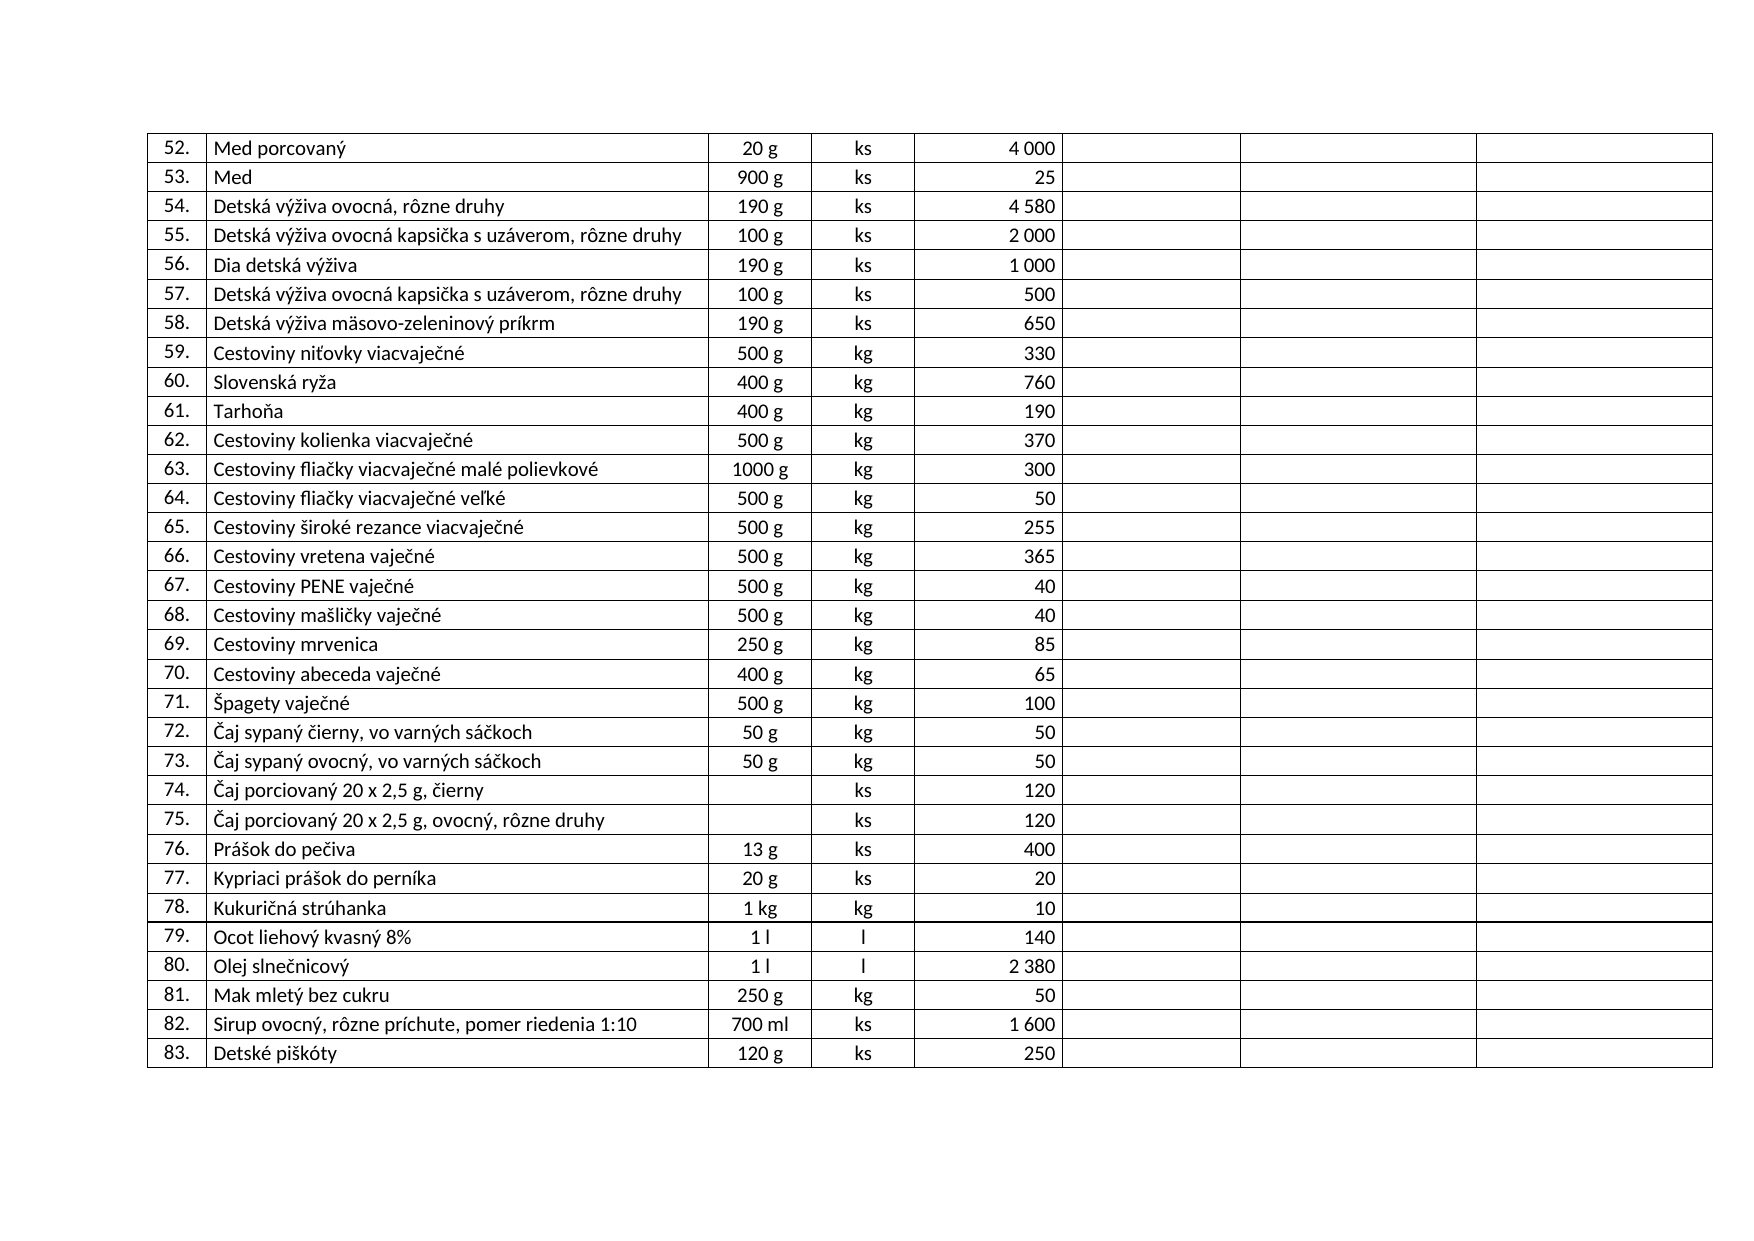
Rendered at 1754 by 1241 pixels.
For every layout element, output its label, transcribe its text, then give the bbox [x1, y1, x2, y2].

table_cell [1063, 542, 1240, 570]
table_cell 20 g [709, 134, 811, 162]
table_cell [1241, 894, 1476, 921]
table_cell 10 [915, 894, 1062, 921]
table_cell [1477, 397, 1712, 425]
table_cell Detská výživa ovocná kapsička s uzáverom, rôzne druhy [207, 221, 708, 249]
table_cell 63. [148, 455, 206, 483]
table_cell 50 [915, 484, 1062, 512]
table_cell ks [812, 1010, 914, 1038]
table_cell [1063, 338, 1240, 367]
table_cell kg [812, 513, 914, 541]
table_cell [1477, 601, 1712, 629]
table_cell kg [812, 338, 914, 367]
table_cell 255 [915, 513, 1062, 541]
table_cell kg [812, 455, 914, 483]
table_cell [1063, 250, 1240, 279]
table_cell 700 ml [709, 1010, 811, 1038]
table_cell kg [812, 542, 914, 570]
table_cell [1477, 309, 1712, 337]
table_cell 79. [148, 923, 206, 951]
table_cell [1477, 835, 1712, 863]
table_cell ks [812, 192, 914, 220]
table_cell 73. [148, 747, 206, 775]
table_cell Cestoviny mašličky vaječné [207, 601, 708, 629]
table_cell 500 g [709, 426, 811, 454]
table_cell 50 [915, 981, 1062, 1009]
table_cell Kypriaci prášok do perníka [207, 864, 708, 892]
table_cell [1063, 894, 1240, 921]
table_cell Cestoviny vretena vaječné [207, 542, 708, 570]
table_cell 250 g [709, 981, 811, 1009]
table_cell 500 g [709, 484, 811, 512]
table_cell [1477, 923, 1712, 951]
table_cell kg [812, 660, 914, 688]
table_cell [1063, 1039, 1240, 1067]
table_cell [1241, 542, 1476, 570]
table_cell [1241, 368, 1476, 396]
table_cell ks [812, 221, 914, 249]
table_cell kg [812, 571, 914, 600]
table_cell kg [812, 630, 914, 658]
table_cell [1241, 397, 1476, 425]
table_cell Detská výživa ovocná, rôzne druhy [207, 192, 708, 220]
table_cell [1063, 923, 1240, 951]
table_cell [1477, 981, 1712, 1009]
table_cell [1241, 923, 1476, 951]
table_cell 85 [915, 630, 1062, 658]
table_cell [1477, 952, 1712, 980]
table_cell kg [812, 894, 914, 921]
table_cell 300 [915, 455, 1062, 483]
table_cell 20 g [709, 864, 811, 892]
table_cell 120 g [709, 1039, 811, 1067]
table_cell 190 [915, 397, 1062, 425]
table_cell 20 [915, 864, 1062, 892]
table_cell [1063, 134, 1240, 162]
table_cell ks [812, 805, 914, 834]
table_cell 500 g [709, 571, 811, 600]
table_cell [1063, 1010, 1240, 1038]
table_cell 65. [148, 513, 206, 541]
table_cell [1477, 1039, 1712, 1067]
table_cell Tarhoňa [207, 397, 708, 425]
table_cell 59. [148, 338, 206, 367]
table_cell 400 g [709, 660, 811, 688]
table_cell 13 g [709, 835, 811, 863]
table_cell 62. [148, 426, 206, 454]
table_cell [1063, 630, 1240, 658]
table_cell [1477, 426, 1712, 454]
table_cell [1477, 718, 1712, 746]
table_cell 60. [148, 368, 206, 396]
table_cell 81. [148, 981, 206, 1009]
table_cell [1241, 163, 1476, 191]
table_cell 2 000 [915, 221, 1062, 249]
table_cell Prášok do pečiva [207, 835, 708, 863]
table_cell l [812, 952, 914, 980]
table_cell 50 g [709, 747, 811, 775]
table_cell 78. [148, 894, 206, 921]
table_cell [1241, 864, 1476, 892]
table_cell [1241, 981, 1476, 1009]
table_cell [1063, 455, 1240, 483]
table_cell kg [812, 368, 914, 396]
table_cell [1063, 835, 1240, 863]
table_cell [1063, 776, 1240, 804]
table_cell 4 000 [915, 134, 1062, 162]
table_cell 400 g [709, 368, 811, 396]
table_cell [1477, 221, 1712, 249]
table_cell [1063, 221, 1240, 249]
table_cell 1000 g [709, 455, 811, 483]
table_cell ks [812, 864, 914, 892]
table_cell 370 [915, 426, 1062, 454]
table_cell ks [812, 250, 914, 279]
table_cell [1063, 513, 1240, 541]
table_cell [1477, 805, 1712, 834]
table_cell [1477, 368, 1712, 396]
table_cell 400 g [709, 397, 811, 425]
table_cell Cestoviny abeceda vaječné [207, 660, 708, 688]
table_cell ks [812, 835, 914, 863]
table_cell 1 l [709, 952, 811, 980]
table_cell Sirup ovocný, rôzne príchute, pomer riedenia 1:10 [207, 1010, 708, 1038]
table_cell [1477, 513, 1712, 541]
table_cell 330 [915, 338, 1062, 367]
table_cell 56. [148, 250, 206, 279]
table_cell [1063, 280, 1240, 308]
table_cell 500 g [709, 601, 811, 629]
table_cell 74. [148, 776, 206, 804]
table_cell Cestoviny PENE vaječné [207, 571, 708, 600]
table_cell [1063, 601, 1240, 629]
table_cell 61. [148, 397, 206, 425]
table_cell 50 [915, 747, 1062, 775]
table_cell ks [812, 1039, 914, 1067]
table_cell 1 600 [915, 1010, 1062, 1038]
table_cell 140 [915, 923, 1062, 951]
table_cell Mak mletý bez cukru [207, 981, 708, 1009]
table_cell [1477, 280, 1712, 308]
table_cell [1063, 981, 1240, 1009]
table_cell kg [812, 689, 914, 717]
table_cell kg [812, 981, 914, 1009]
table_cell [1477, 747, 1712, 775]
table_cell [1477, 542, 1712, 570]
table_cell [1241, 660, 1476, 688]
table_cell [1241, 134, 1476, 162]
table_cell [1063, 571, 1240, 600]
table_cell [1477, 630, 1712, 658]
table_cell 1 kg [709, 894, 811, 921]
table_cell [1241, 221, 1476, 249]
table_cell Slovenská ryža [207, 368, 708, 396]
table_cell [1241, 1010, 1476, 1038]
table_cell [1241, 601, 1476, 629]
table_cell 75. [148, 805, 206, 834]
table_cell [1063, 397, 1240, 425]
table_cell Detské piškóty [207, 1039, 708, 1067]
table_cell [1063, 864, 1240, 892]
table_cell [1063, 426, 1240, 454]
table_cell 52. [148, 134, 206, 162]
table_cell [1477, 776, 1712, 804]
table_cell [1241, 426, 1476, 454]
table_cell 100 g [709, 280, 811, 308]
table_cell 500 g [709, 338, 811, 367]
table_cell ks [812, 163, 914, 191]
table_cell [1477, 571, 1712, 600]
table_cell [1477, 894, 1712, 921]
table_cell [1477, 192, 1712, 220]
table_cell 500 [915, 280, 1062, 308]
table_cell kg [812, 747, 914, 775]
table_cell l [812, 923, 914, 951]
table_cell 500 g [709, 542, 811, 570]
table_cell 40 [915, 601, 1062, 629]
table_cell kg [812, 484, 914, 512]
table_cell [1241, 718, 1476, 746]
table_cell 50 g [709, 718, 811, 746]
table_cell [1241, 630, 1476, 658]
table_cell 55. [148, 221, 206, 249]
table_cell 250 g [709, 630, 811, 658]
table_cell 400 [915, 835, 1062, 863]
table_cell Cestoviny kolienka viacvaječné [207, 426, 708, 454]
table_cell [1477, 338, 1712, 367]
table_cell [1477, 455, 1712, 483]
table_cell [1477, 864, 1712, 892]
table_cell [1477, 484, 1712, 512]
table_cell Detská výživa ovocná kapsička s uzáverom, rôzne druhy [207, 280, 708, 308]
table_cell [1241, 280, 1476, 308]
table_cell 68. [148, 601, 206, 629]
table_cell Olej slnečnicový [207, 952, 708, 980]
table_cell 71. [148, 689, 206, 717]
table_cell [1063, 660, 1240, 688]
table_cell 50 [915, 718, 1062, 746]
table_cell [1063, 689, 1240, 717]
table_cell 58. [148, 309, 206, 337]
table_cell Čaj sypaný ovocný, vo varných sáčkoch [207, 747, 708, 775]
table_cell 80. [148, 952, 206, 980]
table_cell Cestoviny mrvenica [207, 630, 708, 658]
table_cell 54. [148, 192, 206, 220]
table_cell [1477, 1010, 1712, 1038]
table_cell 4 580 [915, 192, 1062, 220]
table_cell 500 g [709, 689, 811, 717]
table_cell [1241, 484, 1476, 512]
table_cell [1477, 163, 1712, 191]
table_cell 66. [148, 542, 206, 570]
table_cell [709, 776, 811, 804]
table_cell 82. [148, 1010, 206, 1038]
table_cell ks [812, 776, 914, 804]
table_cell [1063, 952, 1240, 980]
table_cell Detská výživa mäsovo-zeleninový príkrm [207, 309, 708, 337]
table_cell [1241, 455, 1476, 483]
table_cell 1 l [709, 923, 811, 951]
table_cell [1063, 368, 1240, 396]
table_cell 500 g [709, 513, 811, 541]
table_cell 120 [915, 776, 1062, 804]
table_cell kg [812, 601, 914, 629]
table_cell 365 [915, 542, 1062, 570]
table_cell Ocot liehový kvasný 8% [207, 923, 708, 951]
table_cell [1241, 835, 1476, 863]
table_cell Med porcovaný [207, 134, 708, 162]
table_cell 120 [915, 805, 1062, 834]
table_cell 77. [148, 864, 206, 892]
table_cell 40 [915, 571, 1062, 600]
table_cell 72. [148, 718, 206, 746]
table_cell [1477, 250, 1712, 279]
table_cell [1063, 484, 1240, 512]
table_cell 190 g [709, 250, 811, 279]
table_cell [1063, 163, 1240, 191]
table_cell [1241, 309, 1476, 337]
table_cell 83. [148, 1039, 206, 1067]
table_cell Čaj sypaný čierny, vo varných sáčkoch [207, 718, 708, 746]
table_cell 2 380 [915, 952, 1062, 980]
table_cell 100 [915, 689, 1062, 717]
table_cell 53. [148, 163, 206, 191]
table_cell [1063, 747, 1240, 775]
table_cell Špagety vaječné [207, 689, 708, 717]
table_cell 70. [148, 660, 206, 688]
table_cell [1063, 192, 1240, 220]
table_cell 76. [148, 835, 206, 863]
table_cell [1241, 952, 1476, 980]
table_cell [1241, 776, 1476, 804]
table_cell Cestoviny široké rezance viacvaječné [207, 513, 708, 541]
table_cell 25 [915, 163, 1062, 191]
table_cell [1063, 805, 1240, 834]
table_cell kg [812, 718, 914, 746]
table_cell [1241, 689, 1476, 717]
table_cell [1477, 660, 1712, 688]
table_cell 900 g [709, 163, 811, 191]
table_cell Dia detská výživa [207, 250, 708, 279]
table_cell [1241, 192, 1476, 220]
table_cell [1241, 571, 1476, 600]
table_cell 65 [915, 660, 1062, 688]
table_cell [1241, 513, 1476, 541]
table_cell Med [207, 163, 708, 191]
table_cell kg [812, 426, 914, 454]
table_cell ks [812, 134, 914, 162]
table_cell 67. [148, 571, 206, 600]
table_cell 100 g [709, 221, 811, 249]
table_cell 64. [148, 484, 206, 512]
table_cell [1241, 805, 1476, 834]
table_cell Cestoviny niťovky viacvaječné [207, 338, 708, 367]
table_cell [1241, 747, 1476, 775]
table_cell ks [812, 309, 914, 337]
table_cell [1241, 250, 1476, 279]
table_cell [709, 805, 811, 834]
table_cell Cestoviny fliačky viacvaječné malé polievkové [207, 455, 708, 483]
table_cell 1 000 [915, 250, 1062, 279]
table_cell [1063, 718, 1240, 746]
table_cell 650 [915, 309, 1062, 337]
table_cell [1063, 309, 1240, 337]
table_cell Cestoviny fliačky viacvaječné veľké [207, 484, 708, 512]
table_cell ks [812, 280, 914, 308]
table_cell Čaj porciovaný 20 x 2,5 g, ovocný, rôzne druhy [207, 805, 708, 834]
table_cell Čaj porciovaný 20 x 2,5 g, čierny [207, 776, 708, 804]
table_cell 57. [148, 280, 206, 308]
table_cell 69. [148, 630, 206, 658]
table_cell 190 g [709, 309, 811, 337]
table_cell [1241, 338, 1476, 367]
table_cell [1477, 134, 1712, 162]
table_cell [1477, 689, 1712, 717]
table_cell 190 g [709, 192, 811, 220]
table_cell [1241, 1039, 1476, 1067]
table_cell 760 [915, 368, 1062, 396]
table_cell kg [812, 397, 914, 425]
table_cell Kukuričná strúhanka [207, 894, 708, 921]
table_cell 250 [915, 1039, 1062, 1067]
